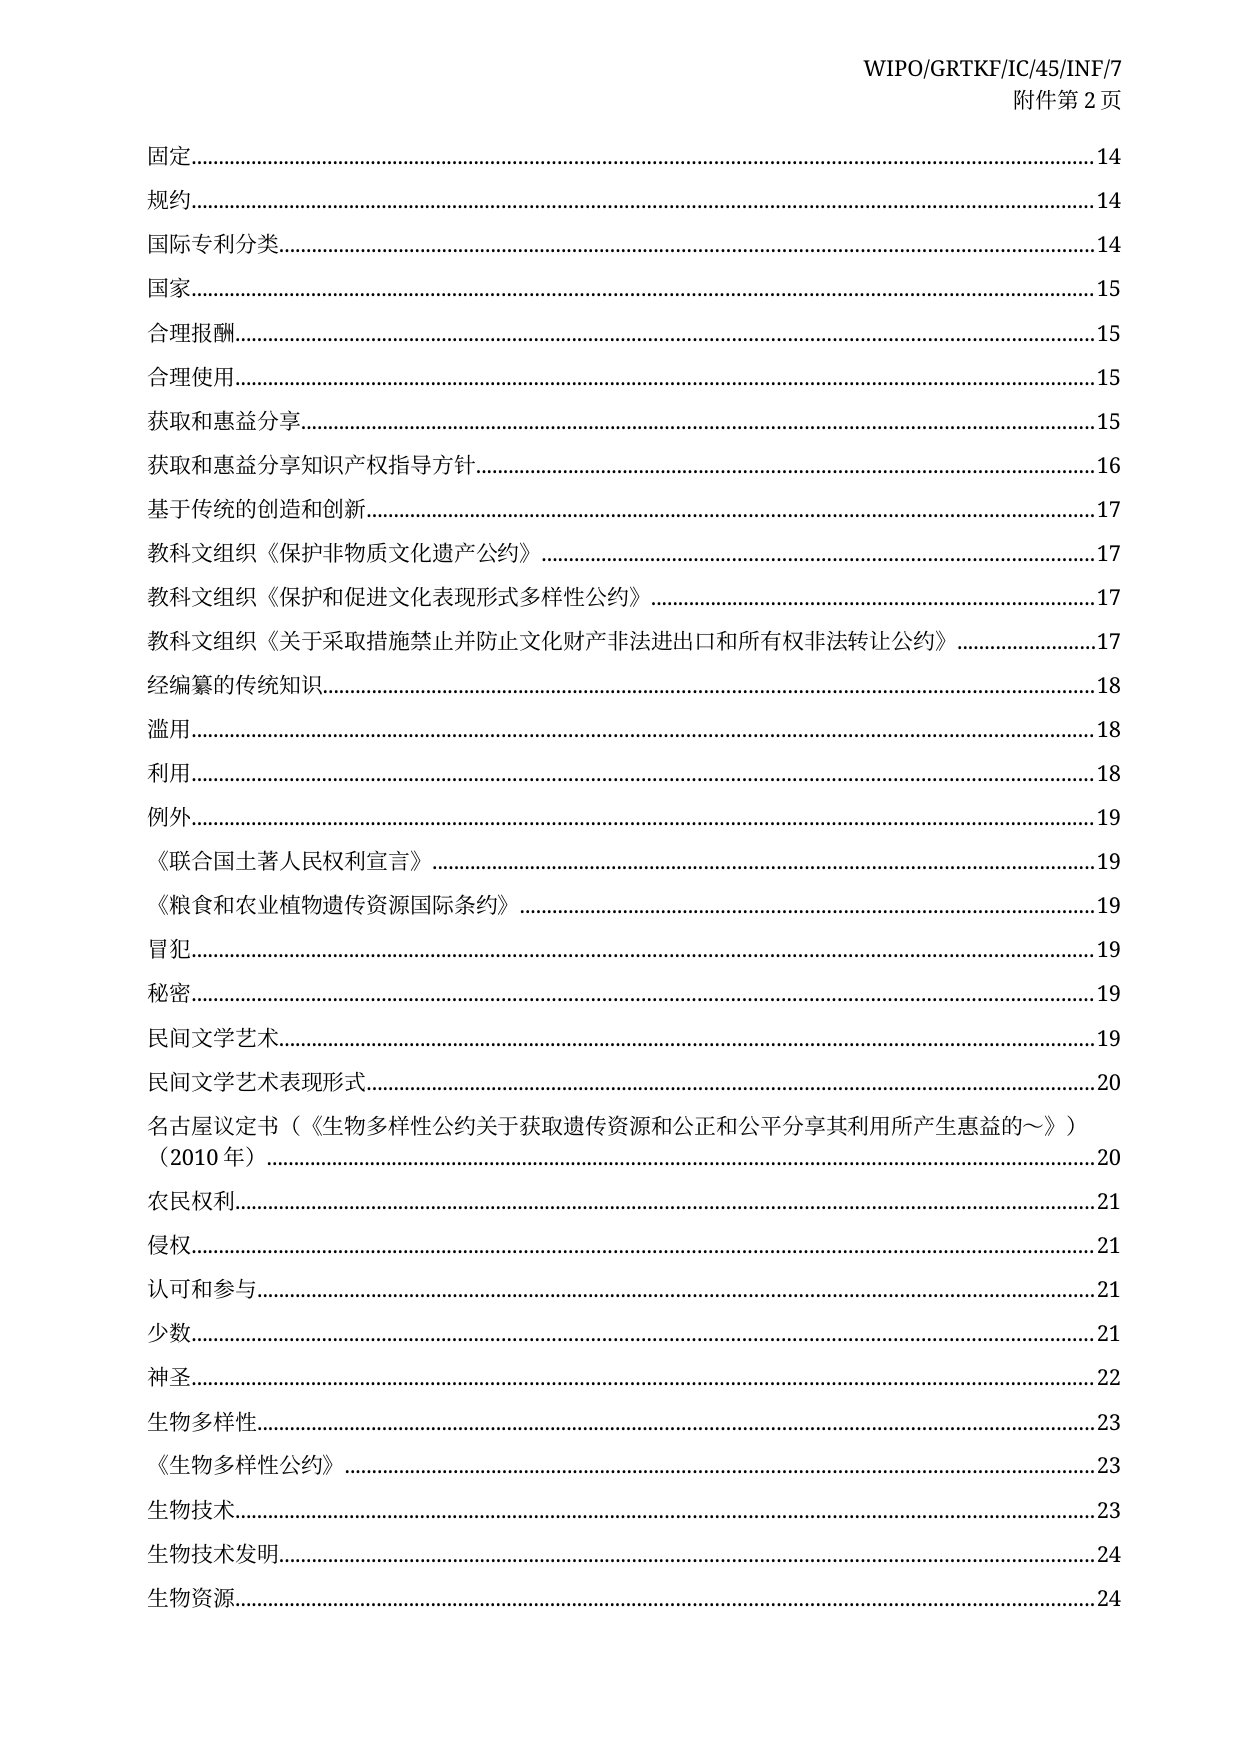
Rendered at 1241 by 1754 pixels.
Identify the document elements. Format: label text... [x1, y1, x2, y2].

text 规约 14 [148, 183, 1122, 215]
text 《粮食和农业植物遗传资源国际条约》 19 [148, 888, 1122, 920]
text 基于传统的创造和创新 17 [148, 492, 1122, 523]
text 滥用 18 [148, 712, 1122, 744]
text 认可和参与 21 [148, 1272, 1122, 1304]
text 冒犯 19 [148, 933, 1122, 964]
text 《生物多样性公约》 23 [148, 1449, 1122, 1480]
text 《联合国土著人民权利宣言》 19 [148, 844, 1122, 876]
text 利用 18 [148, 756, 1122, 788]
text 名古屋议定书（《生物多样性公约关于获取遗传资源和公正和公平分享其利用所产生惠益的～》）（2010年） 20 [148, 1109, 1122, 1172]
text 例外 19 [148, 800, 1122, 832]
text 神圣 22 [148, 1361, 1122, 1392]
text 生物资源 24 [148, 1581, 1122, 1612]
text 农民权利 21 [148, 1184, 1122, 1216]
text 民间文学艺术表现形式 20 [148, 1065, 1122, 1096]
text 固定 14 [148, 139, 1122, 171]
text 教科文组织《保护非物质文化遗产公约》 17 [148, 536, 1122, 568]
text 获取和惠益分享 15 [148, 404, 1122, 435]
text 国家 15 [148, 272, 1122, 303]
text 教科文组织《保护和促进文化表现形式多样性公约》 17 [148, 580, 1122, 612]
text 民间文学艺术 19 [148, 1021, 1122, 1052]
text 生物技术发明 24 [148, 1537, 1122, 1568]
text 生物技术 23 [148, 1493, 1122, 1524]
text 获取和惠益分享知识产权指导方针 16 [148, 448, 1122, 479]
text 经编纂的传统知识 18 [148, 668, 1122, 700]
text 教科文组织《关于采取措施禁止并防止文化财产非法进出口和所有权非法转让公约》 17 [148, 624, 1122, 656]
text 秘密 19 [148, 977, 1122, 1008]
text 国际专利分类 14 [148, 228, 1122, 259]
text 生物多样性 23 [148, 1405, 1122, 1436]
text 合理报酬 15 [148, 316, 1122, 347]
text 合理使用 15 [148, 360, 1122, 391]
text 少数 21 [148, 1317, 1122, 1348]
text 侵权 21 [148, 1228, 1122, 1260]
